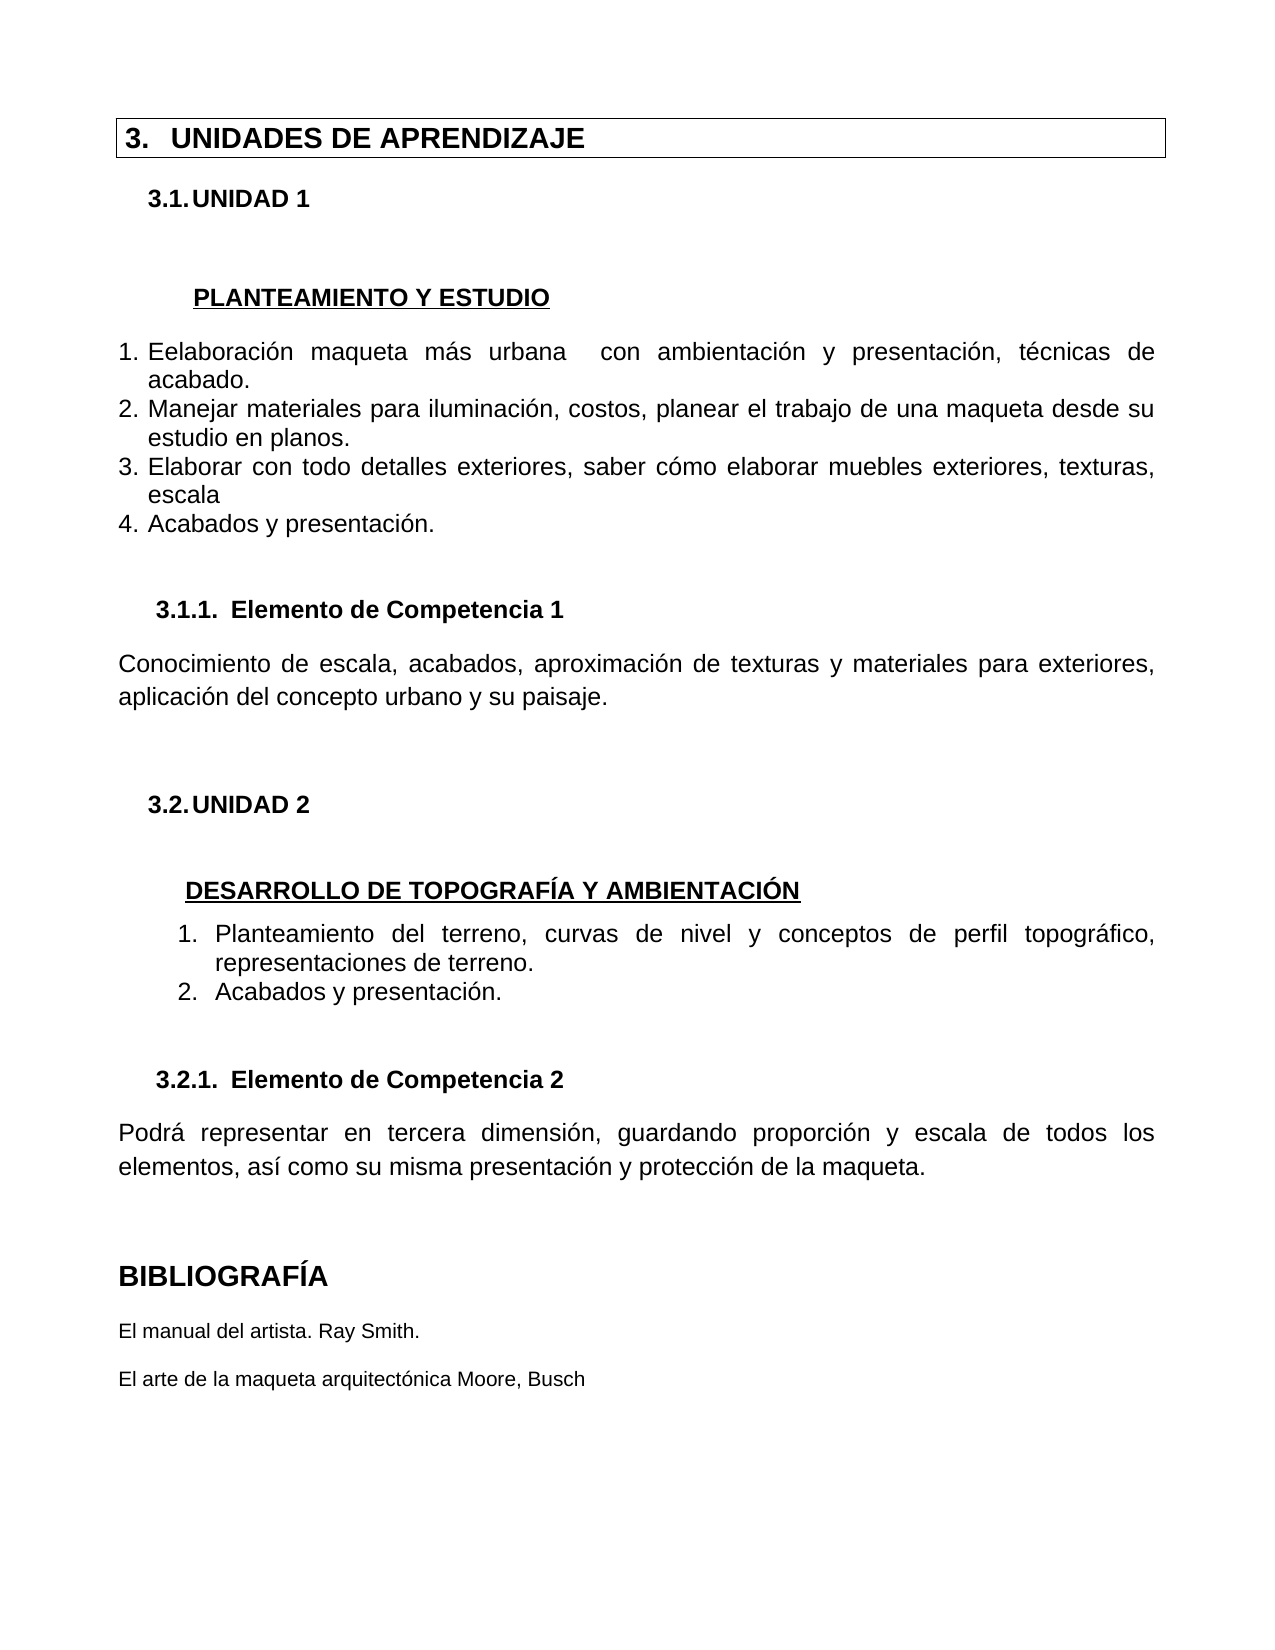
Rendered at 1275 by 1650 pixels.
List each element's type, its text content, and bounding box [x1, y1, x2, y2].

list Elaborar con todo detalles exteriores, saber cómo elaborar muebles exteriores, texturas, escala [118, 452, 1157, 509]
text El manual del artista. Ray Smith. [118, 1318, 1157, 1342]
list UNIDAD 2 [148, 790, 1157, 819]
list UNIDAD 1 [148, 184, 1157, 212]
list DESARROLLO DE TOPOGRAFÍA Y AMBIENTACIÓN [185, 876, 1157, 905]
list Planteamiento del terreno, curvas de nivel y conceptos de perfil topográfico, representaciones de terreno. [177, 919, 1157, 977]
text El arte de la maqueta arquitectónica Moore, Busch [118, 1367, 1157, 1391]
text Podrá representar en tercera dimensión, guardando proporción y escala de todos los elementos, así como su misma presentación y protección de la maqueta. [118, 1118, 1157, 1180]
list Manejar materiales para iluminación, costos, planear el trabajo de una maqueta desde su estudio en planos. [118, 394, 1157, 452]
list Eelaboración maqueta más urbana con ambientación y presentación, técnicas de acabado. [118, 337, 1157, 394]
list UNIDADES DE APRENDIZAJE [117, 119, 1165, 157]
list Acabados y presentación. [177, 977, 1157, 1006]
list Acabados y presentación. [118, 509, 1157, 538]
text BIBLIOGRAFÍA [118, 1259, 1152, 1293]
text Conocimiento de escala, acabados, aproximación de texturas y materiales para exteriores, aplicación del concepto urbano y su paisaje. [118, 649, 1157, 711]
list Elemento de Competencia 2 [156, 1064, 1152, 1093]
list PLANTEAMIENTO Y ESTUDIO [193, 283, 1157, 312]
list Elemento de Competencia 1 [156, 595, 1152, 624]
